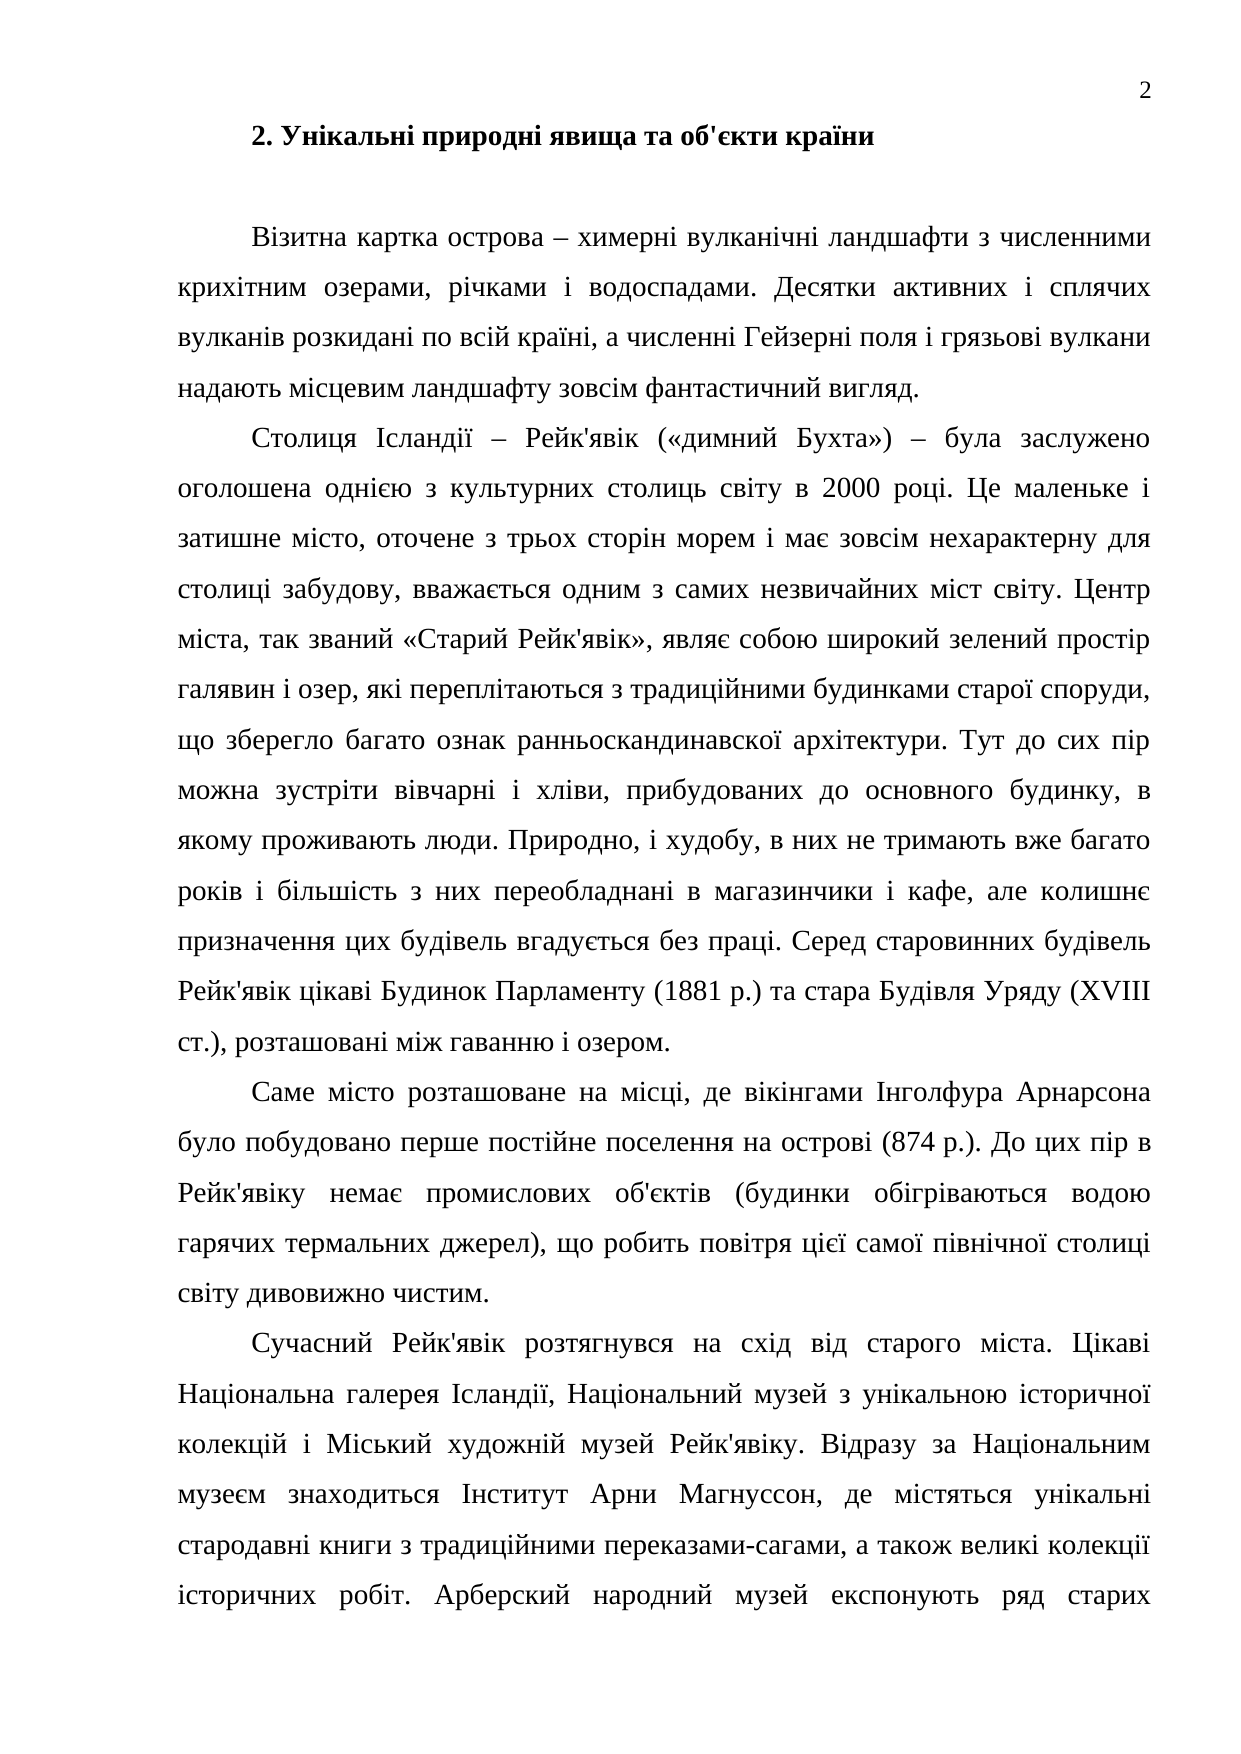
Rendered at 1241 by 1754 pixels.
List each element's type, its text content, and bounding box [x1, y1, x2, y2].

text Візитна картка острова – химерні вулканічні ландшафти з численними крихітним озерами, річками і водоспадами. Десятки активних і сплячих вулканів розкидані по всій країні, а численні Гейзерні поля і грязьові вулкани надають місцевим ландшафту зовсім фантастичний вигляд. [177, 219, 1152, 403]
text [177, 1326, 1152, 1611]
text Столиця Ісландії – Рейк'явік («димний Бухта») – була заслужено оголошена однією з культурних столиць світу в 2000 році. Це маленьке і затишне місто, оточене з трьох сторін морем і має зовсім нехарактерну для столиці забудову, вважається одним з самих незвичайних міст світу. Центр міста, так званий «Старий Рейк'явік», являє собою широкий зелений простір галявин і озер, які переплітаються з традиційними будинками старої споруди, що зберегло багато ознак ранньоскандинавскої архітектури. Тут до сих пір можна зустріти вівчарні і хліви, прибудованих до основного будинку, в якому проживають люди. Природно, і худобу, в них не тримають вже багато років і більшість з них переобладнані в магазинчики і кафе, але колишнє призначення цих будівель вгадується без праці. Серед старовинних будівель Рейк'явік цікаві Будинок Парламенту (1881 р.) та стара Будівля Уряду (XVIII ст.), розташовані між гаванню і озером. [177, 420, 1152, 1057]
text 2. Унікальні природні явища та об'єкти країни [177, 118, 1152, 152]
text Саме місто розташоване на місці, де вікінгами Інголфура Арнарсона було побудовано перше постійне поселення на острові (874 р.). До цих пір в Рейк'явіку немає промислових об'єктів (будинки обігріваються водою гарячих термальних джерел), що робить повітря цієї самої північної столиці світу дивовижно чистим. [177, 1074, 1152, 1309]
